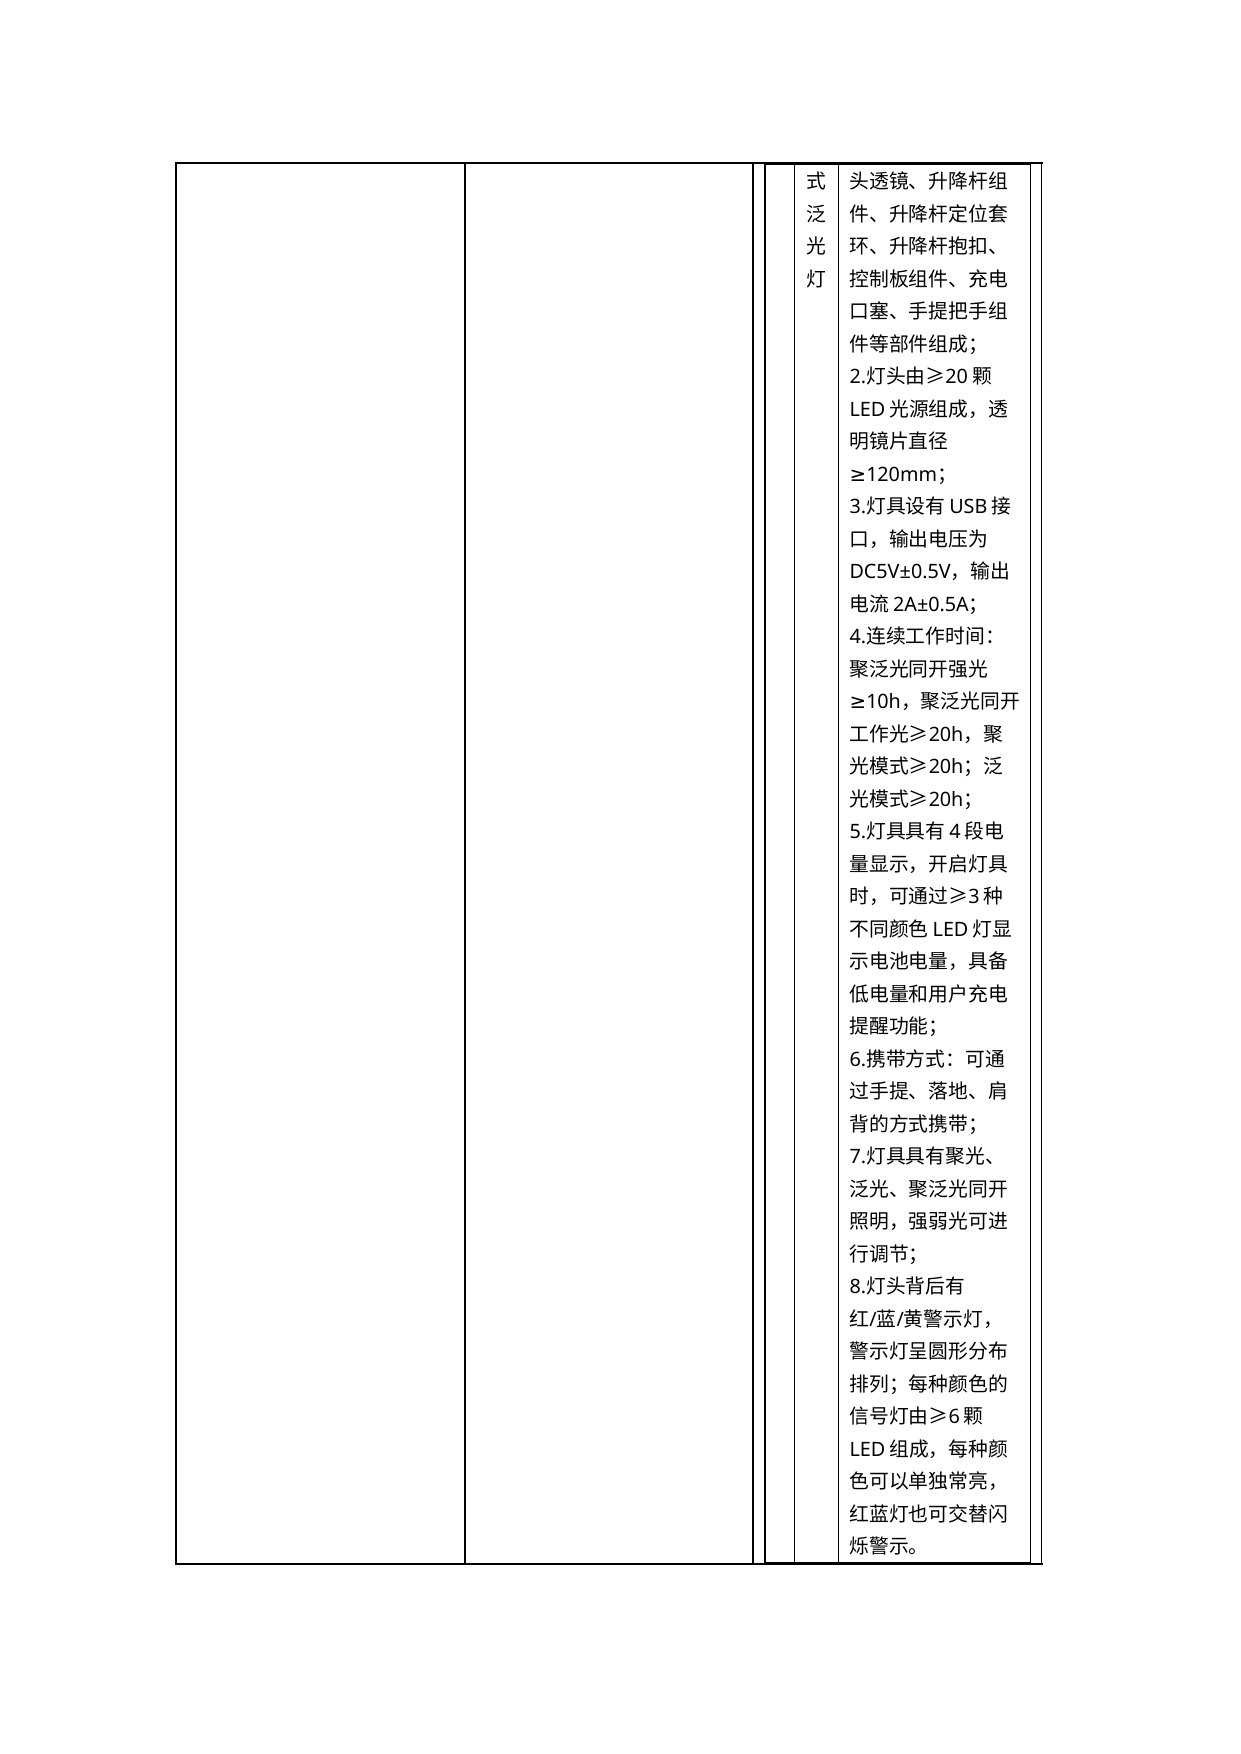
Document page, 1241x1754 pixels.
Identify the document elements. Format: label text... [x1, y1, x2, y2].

table_cell [466, 164, 752, 1563]
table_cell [766, 165, 794, 1562]
table_cell 1 [177, 164, 464, 1563]
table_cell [795, 165, 838, 1562]
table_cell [754, 164, 764, 1563]
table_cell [1031, 164, 1041, 1563]
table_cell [839, 165, 1030, 1562]
